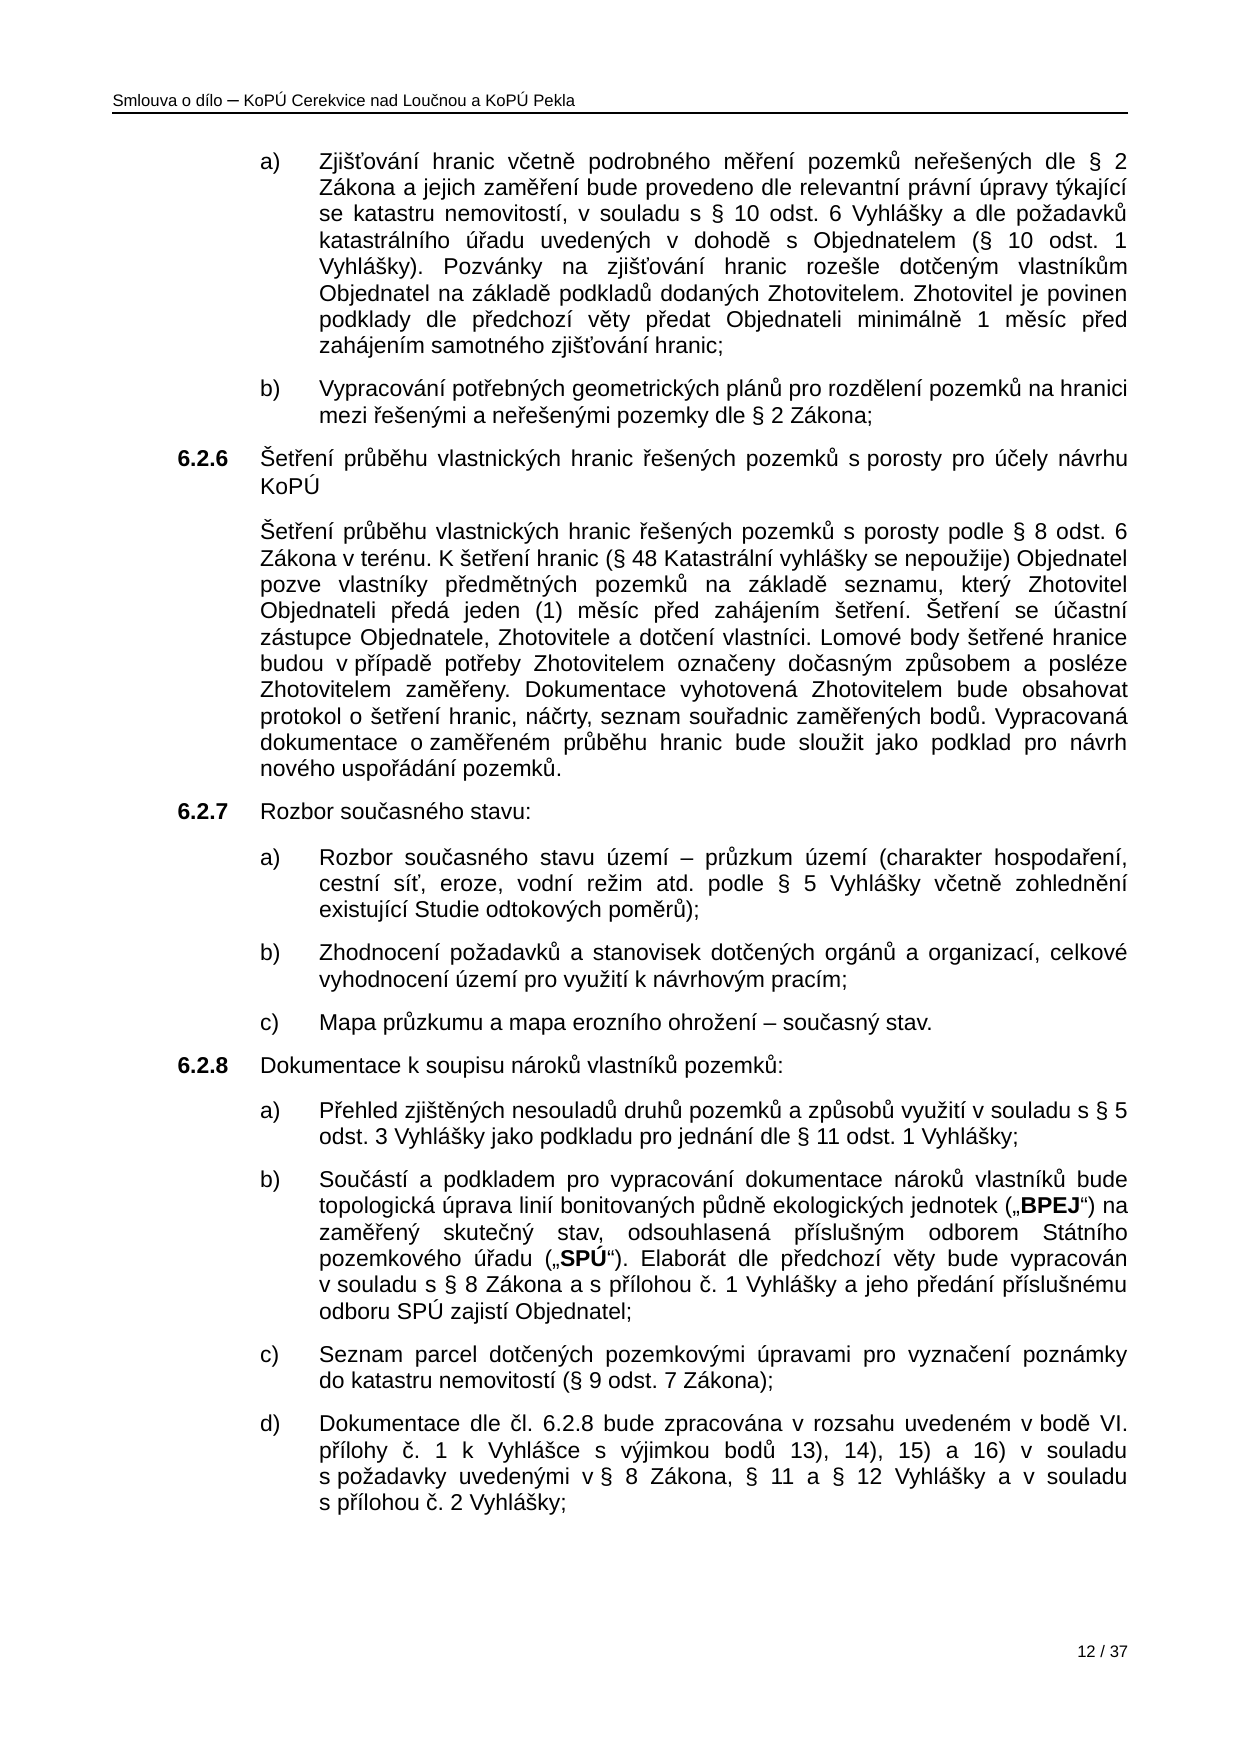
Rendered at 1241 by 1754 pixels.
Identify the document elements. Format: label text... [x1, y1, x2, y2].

list Zjišťování hranic včetně podrobného měření pozemků neřešených dle § 2 Zákona a jejich zaměření bude provedeno dle relevantní právní úpravy týkající se katastru nemovitostí, v souladu s § 10 odst. 6 Vyhlášky a dle požadavků katastrálního úřadu uvedených v dohodě s Objednatelem (§ 10 odst. 1 Vyhlášky). Pozvánky na zjišťování hranic rozešle dotčeným vlastníkům Objednatel na základě podkladů dodaných Zhotovitelem. Zhotovitel je povinen podklady dle předchozí věty předat Objednateli minimálně 1 měsíc před zahájením samotného zjišťování hranic; [260, 148, 1128, 358]
list Vypracování potřebných geometrických plánů pro rozdělení pozemků na hranici mezi řešenými a neřešenými pozemky dle § 2 Zákona; [260, 375, 1128, 428]
list Zhodnocení požadavků a stanovisek dotčených orgánů a organizací, celkové vyhodnocení území pro využití k návrhovým pracím; [260, 939, 1128, 992]
list Součástí a podkladem pro vypracování dokumentace nároků vlastníků bude topologická úprava linií bonitovaných půdně ekologických jednotek („BPEJ“) na zaměřený skutečný stav, odsouhlasená příslušným odborem Státního pozemkového úřadu („SPÚ“). Elaborát dle předchozí věty bude vypracován v souladu s § 8 Zákona a s přílohou č. 1 Vyhlášky a jeho předání příslušnému odboru SPÚ zajistí Objednatel; [260, 1166, 1128, 1324]
list Přehled zjištěných nesouladů druhů pozemků a způsobů využití v souladu s § 5 odst. 3 Vyhlášky jako podkladu pro jednání dle § 11 odst. 1 Vyhlášky; [260, 1097, 1128, 1149]
text Rozbor současného stavu: [177, 798, 1128, 825]
list Seznam parcel dotčených pozemkovými úpravami pro vyznačení poznámky do katastru nemovitostí (§ 9 odst. 7 Zákona); [260, 1341, 1128, 1393]
text Dokumentace k soupisu nároků vlastníků pozemků: [177, 1052, 1128, 1078]
list Mapa průzkumu a mapa erozního ohrožení – současný stav. [260, 1008, 1128, 1035]
list Dokumentace dle čl. 6.2.8 bude zpracována v rozsahu uvedeném v bodě VI. přílohy č. 1 k Vyhlášce s výjimkou bodů 13), 14), 15) a 16) v souladu s požadavky uvedenými v § 8 Zákona, § 11 a § 12 Vyhlášky a v souladu s přílohou č. 2 Vyhlášky; [260, 1410, 1128, 1516]
list Rozbor současného stavu území – průzkum území (charakter hospodaření, cestní síť, eroze, vodní režim atd. podle § 5 Vyhlášky včetně zohlednění existující Studie odtokových poměrů); [260, 843, 1128, 922]
text Šetření průběhu vlastnických hranic řešených pozemků s porosty pro účely návrhu KoPÚ [177, 444, 1128, 499]
list Šetření průběhu vlastnických hranic řešených pozemků s porosty podle § 8 odst. 6 Zákona v terénu. K šetření hranic (§ 48 Katastrální vyhlášky se nepoužije) Objednatel pozve vlastníky předmětných pozemků na základě seznamu, který Zhotovitel Objednateli předá jeden (1) měsíc před zahájením šetření. Šetření se účastní zástupce Objednatele, Zhotovitele a dotčení vlastníci. Lomové body šetřené hranice budou v případě potřeby Zhotovitelem označeny dočasným způsobem a posléze Zhotovitelem zaměřeny. Dokumentace vyhotovená Zhotovitelem bude obsahovat protokol o šetření hranic, náčrty, seznam souřadnic zaměřených bodů. Vypracovaná dokumentace o zaměřeném průběhu hranic bude sloužit jako podklad pro návrh nového uspořádání pozemků. [260, 518, 1128, 782]
